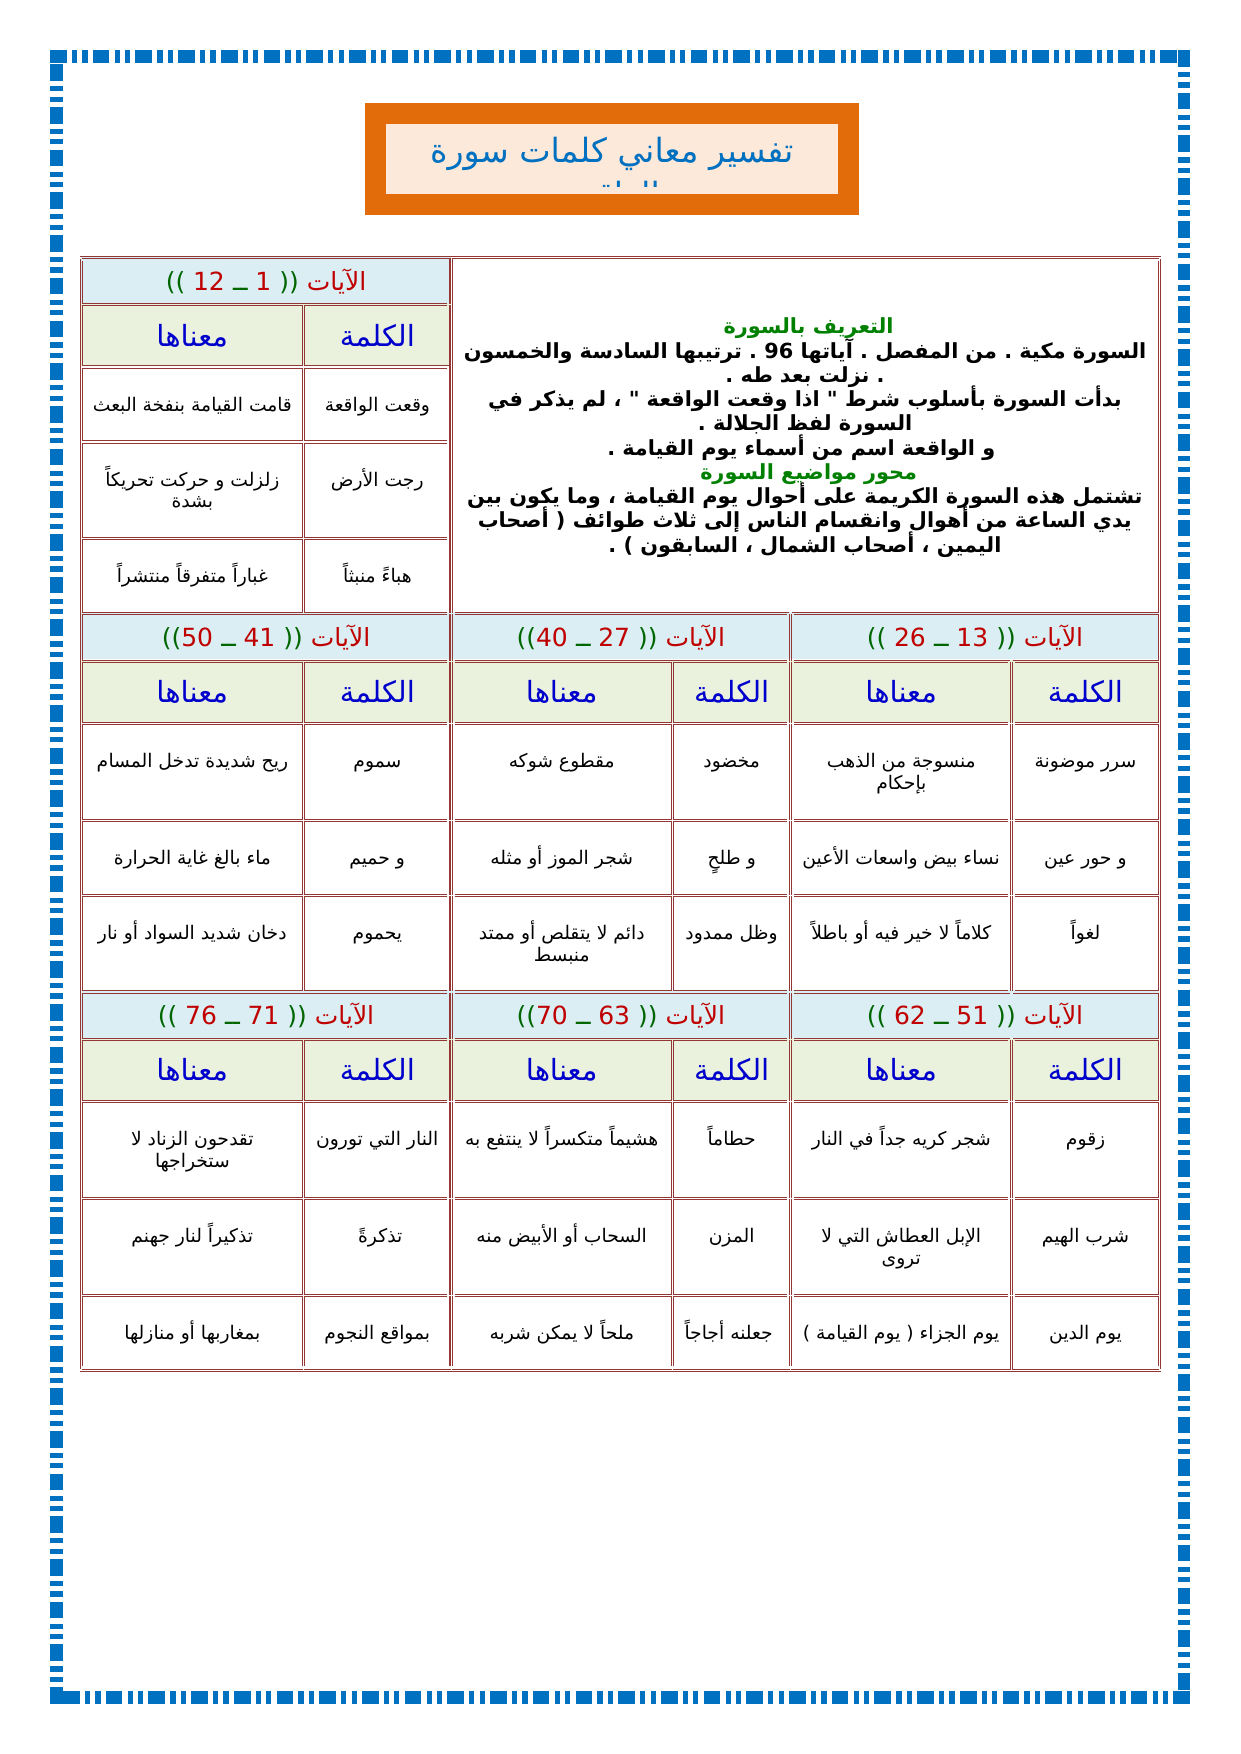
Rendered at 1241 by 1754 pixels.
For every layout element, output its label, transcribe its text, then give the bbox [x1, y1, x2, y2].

table_cell و حور عين [1013, 819, 1158, 893]
table_cell معناها [83, 1041, 302, 1100]
table_cell جعلنه أجاجاً [672, 1294, 791, 1368]
table_cell تقدحون الزناد لا ستخراجها [83, 1103, 302, 1197]
table_cell يحموم [305, 894, 450, 990]
table_cell الكلمة [303, 303, 451, 365]
table_cell المزن [674, 1197, 789, 1293]
table_cell معناها [792, 1038, 1012, 1100]
table_cell الكلمة [1012, 1038, 1158, 1100]
table_cell شجر الموز أو مثله [453, 819, 671, 893]
table_cell رجت الأرض [303, 440, 449, 537]
table_cell زقوم [1013, 1100, 1158, 1197]
table_cell السحاب أو الأبيض منه [453, 1197, 671, 1293]
table_cell دائم لا يتقلص أو ممتد منبسط [453, 894, 671, 990]
table_cell الآيات (( 27 ــ 40)) [451, 612, 791, 659]
table_cell معناها [792, 660, 1012, 722]
table_cell شجر كريه جداً في النار [792, 1100, 1010, 1197]
table_cell الآيات (( 63 ــ 70)) [451, 990, 791, 1038]
table_cell هشيماً متكسراً لا ينتفع به [453, 1100, 671, 1197]
table_header الآيات (( 1 ــ 12 )) [81, 259, 449, 303]
table_cell نساء بيض واسعات الأعين [792, 819, 1010, 893]
table_cell يوم الجزاء ( يوم القيامة ) [791, 1294, 1010, 1368]
table_cell كلاماً لا خير فيه أو باطلاً [792, 894, 1010, 990]
table_cell وظل ممدود [674, 894, 789, 990]
table_cell دخان شديد السواد أو نار [83, 897, 302, 990]
table_cell الآيات (( 13 ــ 26 )) [791, 612, 1159, 659]
table_cell ملحاً لا يمكن شربه [451, 1294, 672, 1368]
table_cell النار التي تورون [305, 1100, 450, 1197]
table_cell و حميم [305, 819, 450, 893]
table_header التعريف بالسورة السورة مكية . من المفصل . آياتها 96 . ترتيبها السادسة والخمسون . نزلت بعد طه . بدأت السورة بأسلوب شرط " اذا وقعت الواقعة " ، لم يذكر في السورة لفظ الجلالة . و الواقعة اسم من أسماء يوم القيامة . محور مواضيع السورة تشتمل هذه السورة الكريمة على أحوال يوم القيامة ، وما يكون بين يدي الساعة من أهوال وانقسام الناس إلى ثلاث طوائف ( أصحاب اليمين ، أصحاب الشمال ، السابقون ) . [453, 259, 1159, 612]
table_cell غباراً متفرقاً منتشراً [83, 540, 302, 612]
table_cell قامت القيامة بنفخة البعث [83, 369, 302, 440]
table_cell الآيات (( 41 ــ 50)) [81, 612, 451, 659]
table_cell و طلحٍ [674, 819, 789, 893]
table_cell وقعت الواقعة [303, 366, 449, 440]
table_cell الكلمة [674, 1038, 789, 1100]
table_cell الكلمة [674, 660, 789, 722]
table_cell حطاماً [674, 1100, 789, 1197]
table_cell سرر موضونة [1013, 722, 1158, 818]
table_cell ماء بالغ غاية الحرارة [83, 822, 302, 893]
table_cell منسوجة من الذهب بإحكام [792, 722, 1010, 818]
table_cell معناها [453, 1038, 671, 1100]
table_cell يوم الدين [1013, 1294, 1159, 1368]
table_cell الآيات (( 71 ــ 76 )) [81, 990, 451, 1038]
table_cell لغواً [1013, 894, 1158, 990]
table_cell معناها [83, 663, 302, 722]
table_cell سموم [305, 722, 450, 818]
table_cell زلزلت و حركت تحريكاً بشدة [83, 444, 302, 537]
table_cell معناها [453, 660, 671, 722]
table_cell شرب الهيم [1013, 1197, 1158, 1293]
table_cell الآيات (( 51 ــ 62 )) [791, 990, 1159, 1038]
table_cell الكلمة [305, 1038, 450, 1100]
table_cell بمواقع النجوم [303, 1294, 451, 1368]
table_cell هباءً منبثاً [303, 537, 449, 612]
table_cell ريح شديدة تدخل المسام [83, 725, 302, 818]
table_cell مخضود [674, 722, 789, 818]
table_cell تذكرةً [305, 1197, 450, 1293]
table_cell الإبل العطاش التي لا تروى [792, 1197, 1010, 1293]
table_cell مقطوع شوكه [453, 722, 671, 818]
table_cell معناها [83, 306, 302, 365]
table_cell الكلمة [1012, 660, 1158, 722]
table_cell الكلمة [305, 660, 450, 722]
table_cell بمغاربها أو منازلها [81, 1297, 303, 1368]
table_cell تذكيراً لنار جهنم [83, 1200, 302, 1293]
